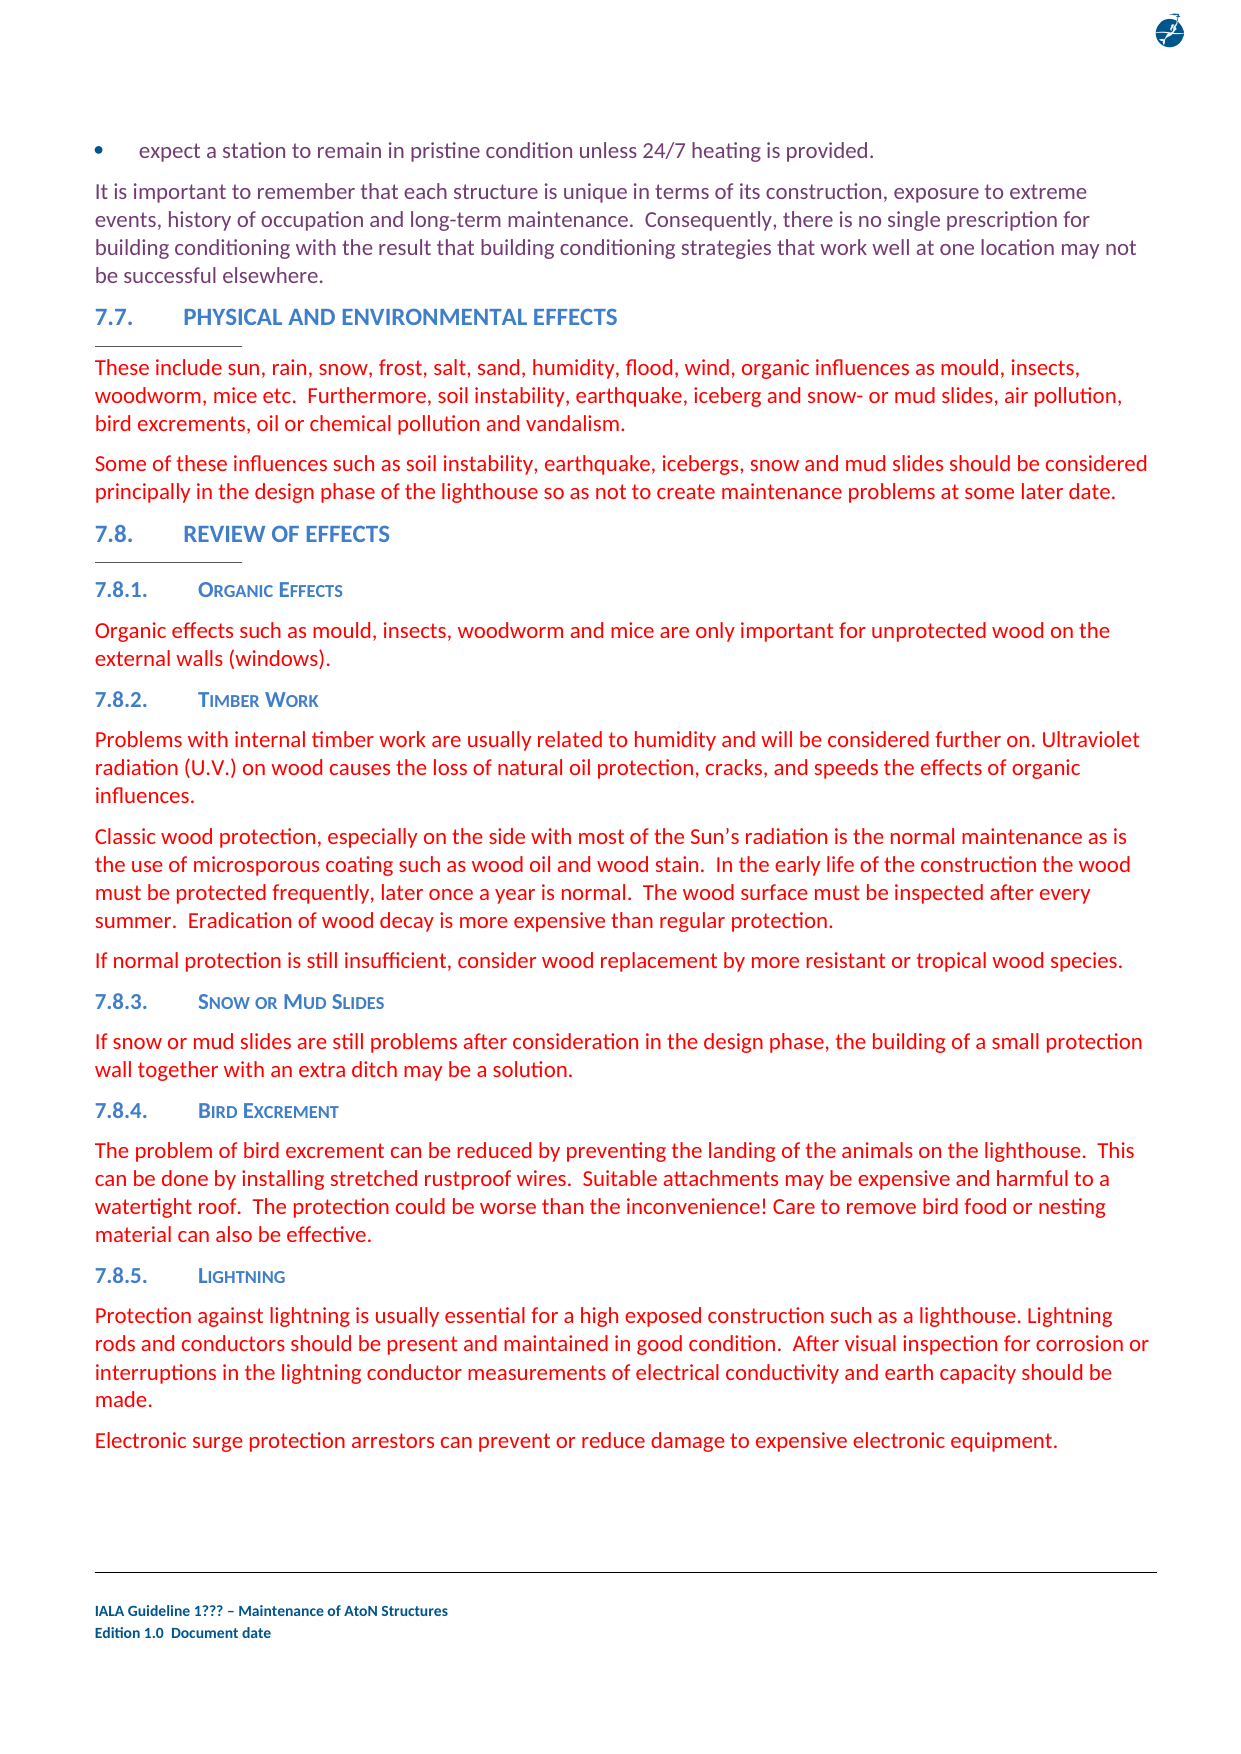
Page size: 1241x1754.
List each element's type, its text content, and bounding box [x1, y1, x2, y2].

text If snow or mud slides are still problems after consideration in the design phase, the building of a small protection wall together with an extra ditch may be a solution. [94, 1027, 1157, 1083]
text Some of these influences such as soil instability, earthquake, icebergs, snow and mud slides should be considered principally in the design phase of the lighthouse so as not to create maintenance problems at some later date. [94, 449, 1157, 506]
picture [1124, 0, 1241, 82]
subtitle Physical and Environmental Effects [94, 302, 1157, 332]
text The problem of bird excrement can be reduced by preventing the landing of the animals on the lighthouse. This can be done by installing stretched rustproof wires. Suitable attachments may be expensive and harmful to a watertight roof. The protection could be worse than the inconvenience! Care to remove bird food or nesting material can also be effective. [94, 1136, 1157, 1248]
subtitle Bird Excrement [94, 1096, 1157, 1124]
text expect a station to remain in pristine condition unless 24/7 heating is provided. [94, 136, 1157, 164]
text Problems with internal timber work are usually related to humidity and will be considered further on. Ultraviolet radiation (U.V.) on wood causes the loss of natural oil protection, cracks, and speeds the effects of organic influences. [94, 725, 1157, 809]
text Protection against lightning is usually essential for a high exposed construction such as a lighthouse. Lightning rods and conductors should be present and maintained in good condition. After visual inspection for corrosion or interruptions in the lightning conductor measurements of electrical conductivity and earth capacity should be made. [94, 1302, 1157, 1414]
subtitle Review of Effects [94, 518, 1157, 548]
text It is important to remember that each structure is unique in terms of its construction, exposure to extreme events, history of occupation and long-term maintenance. Consequently, there is no single prescription for building conditioning with the result that building conditioning strategies that work well at one location may not be successful elsewhere. [94, 177, 1157, 289]
text If normal protection is still insufficient, consider wood replacement by more resistant or tropical wood species. [94, 946, 1157, 974]
subtitle Snow or Mud Slides [94, 987, 1157, 1015]
subtitle Organic Effects [94, 576, 1157, 604]
subtitle Timber Work [94, 685, 1157, 713]
text Electronic surge protection arrestors can prevent or reduce damage to expensive electronic equipment. [94, 1426, 1157, 1454]
text Classic wood protection, especially on the side with most of the Sun’s radiation is the normal maintenance as is the use of microsporous coating such as wood oil and wood stain. In the early life of the construction the wood must be protected frequently, later once a year is normal. The wood surface must be inspected after every summer. Eradication of wood decay is more expensive than regular protection. [94, 822, 1157, 934]
text These include sun, rain, snow, frost, salt, sand, humidity, flood, wind, organic influences as mould, insects, woodworm, mice etc. Furthermore, soil instability, earthquake, iceberg and snow- or mud slides, air pollution, bird excrements, oil or chemical pollution and vandalism. [94, 353, 1157, 437]
text Organic effects such as mould, insects, woodworm and mice are only important for unprotected wood on the external walls (windows). [94, 616, 1157, 672]
subtitle Lightning [94, 1261, 1157, 1289]
